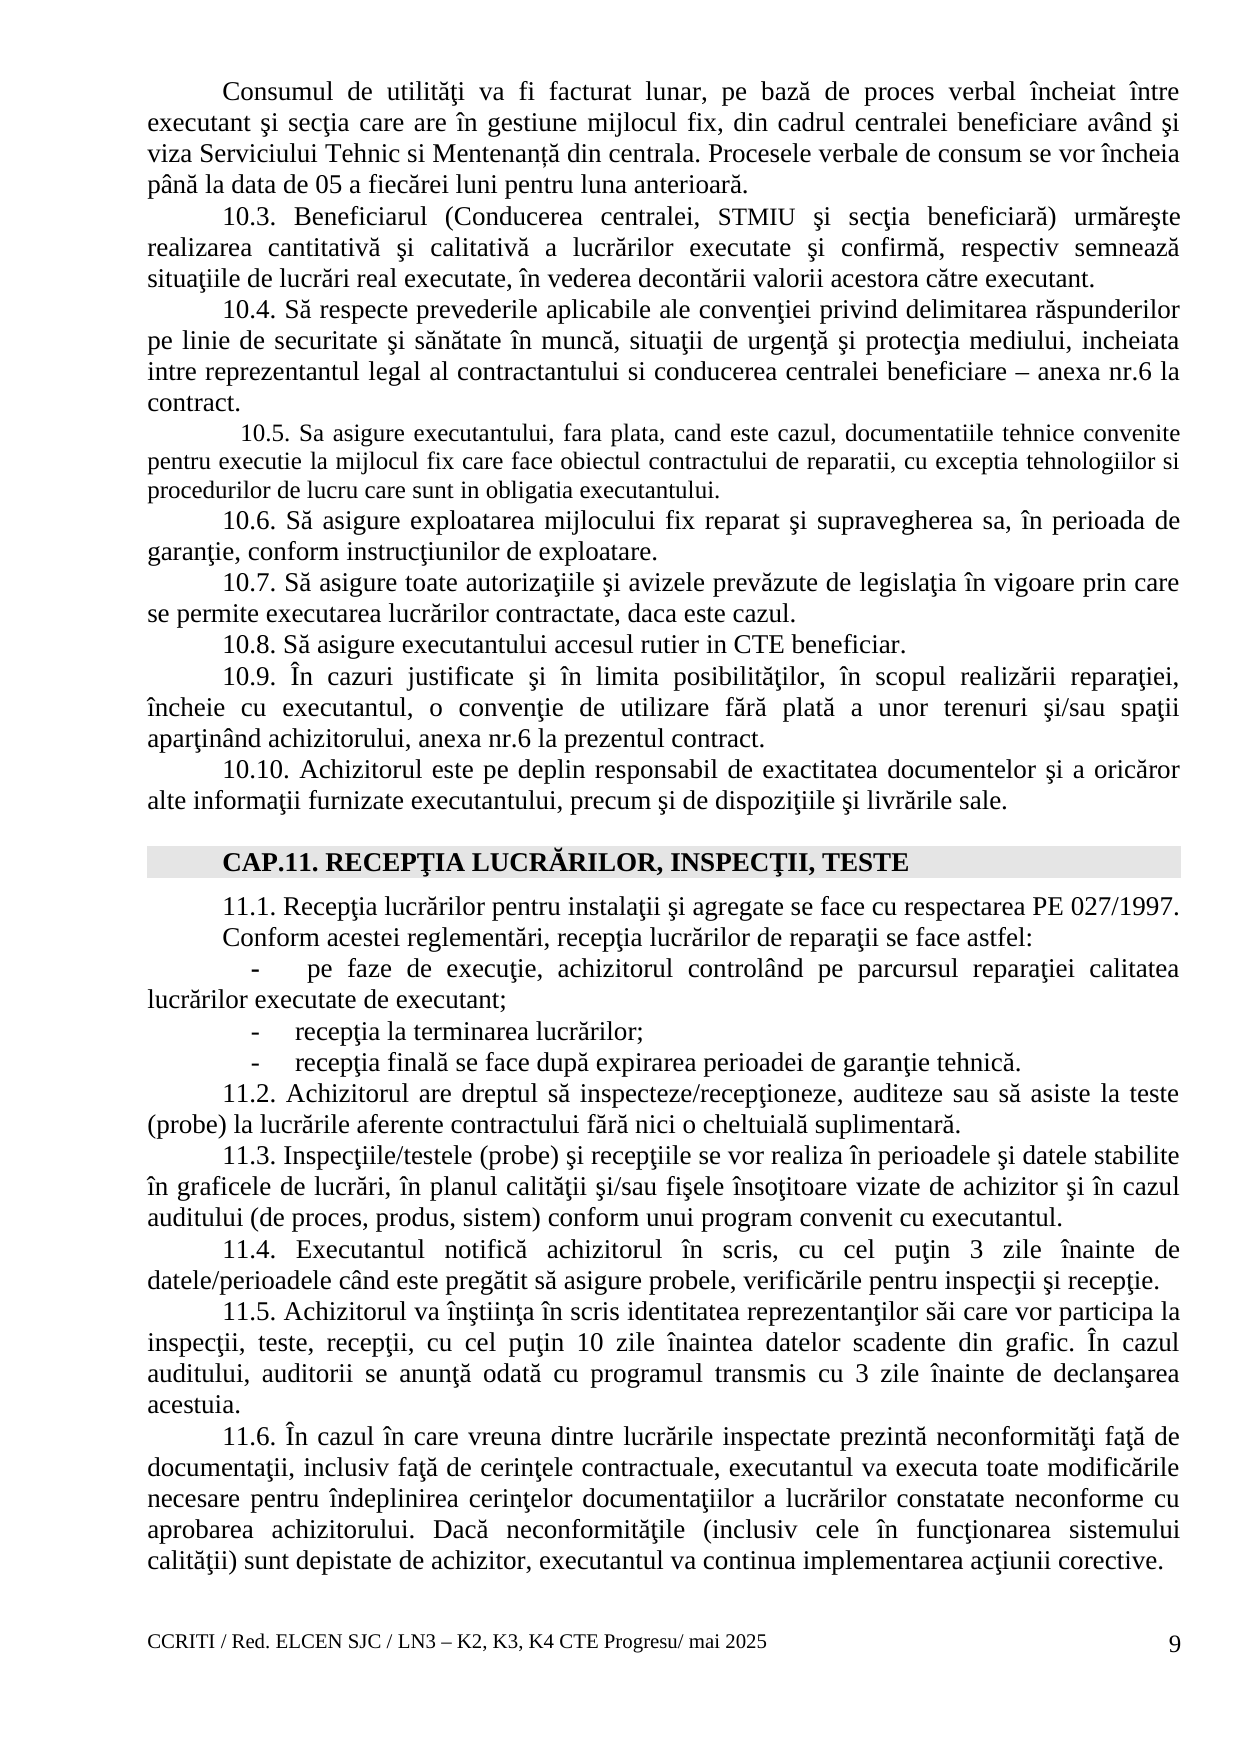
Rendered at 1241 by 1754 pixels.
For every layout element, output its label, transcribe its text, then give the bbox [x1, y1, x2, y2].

list pe faze de execuţie, achizitorul controlând pe parcursul reparaţiei calitatea lucrărilor executate de executant; [147, 952, 1181, 1015]
text 11.3. Inspecţiile/testele (probe) şi recepţiile se vor realiza în perioadele şi datele stabilite în graficele de lucrări, în planul calităţii şi/sau fişele însoţitoare vizate de achizitor şi în cazul auditului (de proces, produs, sistem) conform unui program convenit cu executantul. [147, 1139, 1181, 1233]
text CAP.11. RECEPŢIA LUCRĂRILOR, INSPECŢII, TESTE [147, 846, 1181, 878]
text 10.6. Să asigure exploatarea mijlocului fix reparat şi supravegherea sa, în perioada de garanţie, conform instrucţiunilor de exploatare. [147, 504, 1181, 566]
text Consumul de utilităţi va fi facturat lunar, pe bază de proces verbal încheiat între executant şi secţia care are în gestiune mijlocul fix, din cadrul centralei beneficiare având şi viza Serviciului Tehnic si Mentenanță din centrala. Procesele verbale de consum se vor încheia până la data de 05 a fiecărei luni pentru luna anterioară. [147, 75, 1181, 199]
text 11.6. În cazul în care vreuna dintre lucrările inspectate prezintă neconformităţi faţă de documentaţii, inclusiv faţă de cerinţele contractuale, executantul va executa toate modificările necesare pentru îndeplinirea cerinţelor documentaţiilor a lucrărilor constatate neconforme cu aprobarea achizitorului. Dacă neconformităţile (inclusiv cele în funcţionarea sistemului calităţii) sunt depistate de achizitor, executantul va continua implementarea acţiunii corective. [147, 1419, 1181, 1575]
text 10.7. Să asigure toate autorizaţiile şi avizele prevăzute de legislaţia în vigoare prin care se permite executarea lucrărilor contractate, daca este cazul. [147, 566, 1181, 628]
text 10.3. Beneficiarul (Conducerea centralei, STMIU şi secţia beneficiară) urmăreşte realizarea cantitativă şi calitativă a lucrărilor executate şi confirmă, respectiv semnează situaţiile de lucrări real executate, în vederea decontării valorii acestora către executant. [147, 199, 1181, 293]
text 11.2. Achizitorul are dreptul să inspecteze/recepţioneze, auditeze sau să asiste la teste (probe) la lucrările aferente contractului fără nici o cheltuială suplimentară. [147, 1077, 1181, 1139]
text 10.10. Achizitorul este pe deplin responsabil de exactitatea documentelor şi a oricăror alte informaţii furnizate executantului, precum şi de dispoziţiile şi livrările sale. [147, 753, 1181, 815]
text 11.1. Recepţia lucrărilor pentru instalaţii şi agregate se face cu respectarea PE 027/1997. [147, 890, 1181, 921]
text 10.9. În cazuri justificate şi în limita posibilităţilor, în scopul realizării reparaţiei, încheie cu executantul, o convenţie de utilizare fără plată a unor terenuri şi/sau spaţii aparţinând achizitorului, anexa nr.6 la prezentul contract. [147, 659, 1181, 753]
text 10.8. Să asigure executantului accesul rutier in CTE beneficiar. [147, 628, 1181, 659]
list recepţia la terminarea lucrărilor; [147, 1015, 1181, 1046]
list recepţia finală se face după expirarea perioadei de garanţie tehnică. [147, 1046, 1181, 1077]
text 11.5. Achizitorul va înştiinţa în scris identitatea reprezentanţilor săi care vor participa la inspecţii, teste, recepţii, cu cel puţin 10 zile înaintea datelor scadente din grafic. În cazul auditului, auditorii se anunţă odată cu programul transmis cu 3 zile înainte de declanşarea acestuia. [147, 1295, 1181, 1419]
text Conform acestei reglementări, recepţia lucrărilor de reparaţii se face astfel: [147, 921, 1181, 952]
text 10.5. Sa asigure executantului, fara plata, cand este cazul, documentatiile tehnice convenite pentru executie la mijlocul fix care face obiectul contractului de reparatii, cu exceptia tehnologiilor si procedurilor de lucru care sunt in obligatia executantului. [147, 418, 1181, 504]
text 10.4. Să respecte prevederile aplicabile ale convenţiei privind delimitarea răspunderilor pe linie de securitate şi sănătate în muncă, situaţii de urgenţă şi protecţia mediului, incheiata intre reprezentantul legal al contractantului si conducerea centralei beneficiare – anexa nr.6 la contract. [147, 293, 1181, 418]
text 11.4. Executantul notifică achizitorul în scris, cu cel puţin 3 zile înainte de datele/perioadele când este pregătit să asigure probele, verificările pentru inspecţii şi recepţie. [147, 1233, 1181, 1295]
